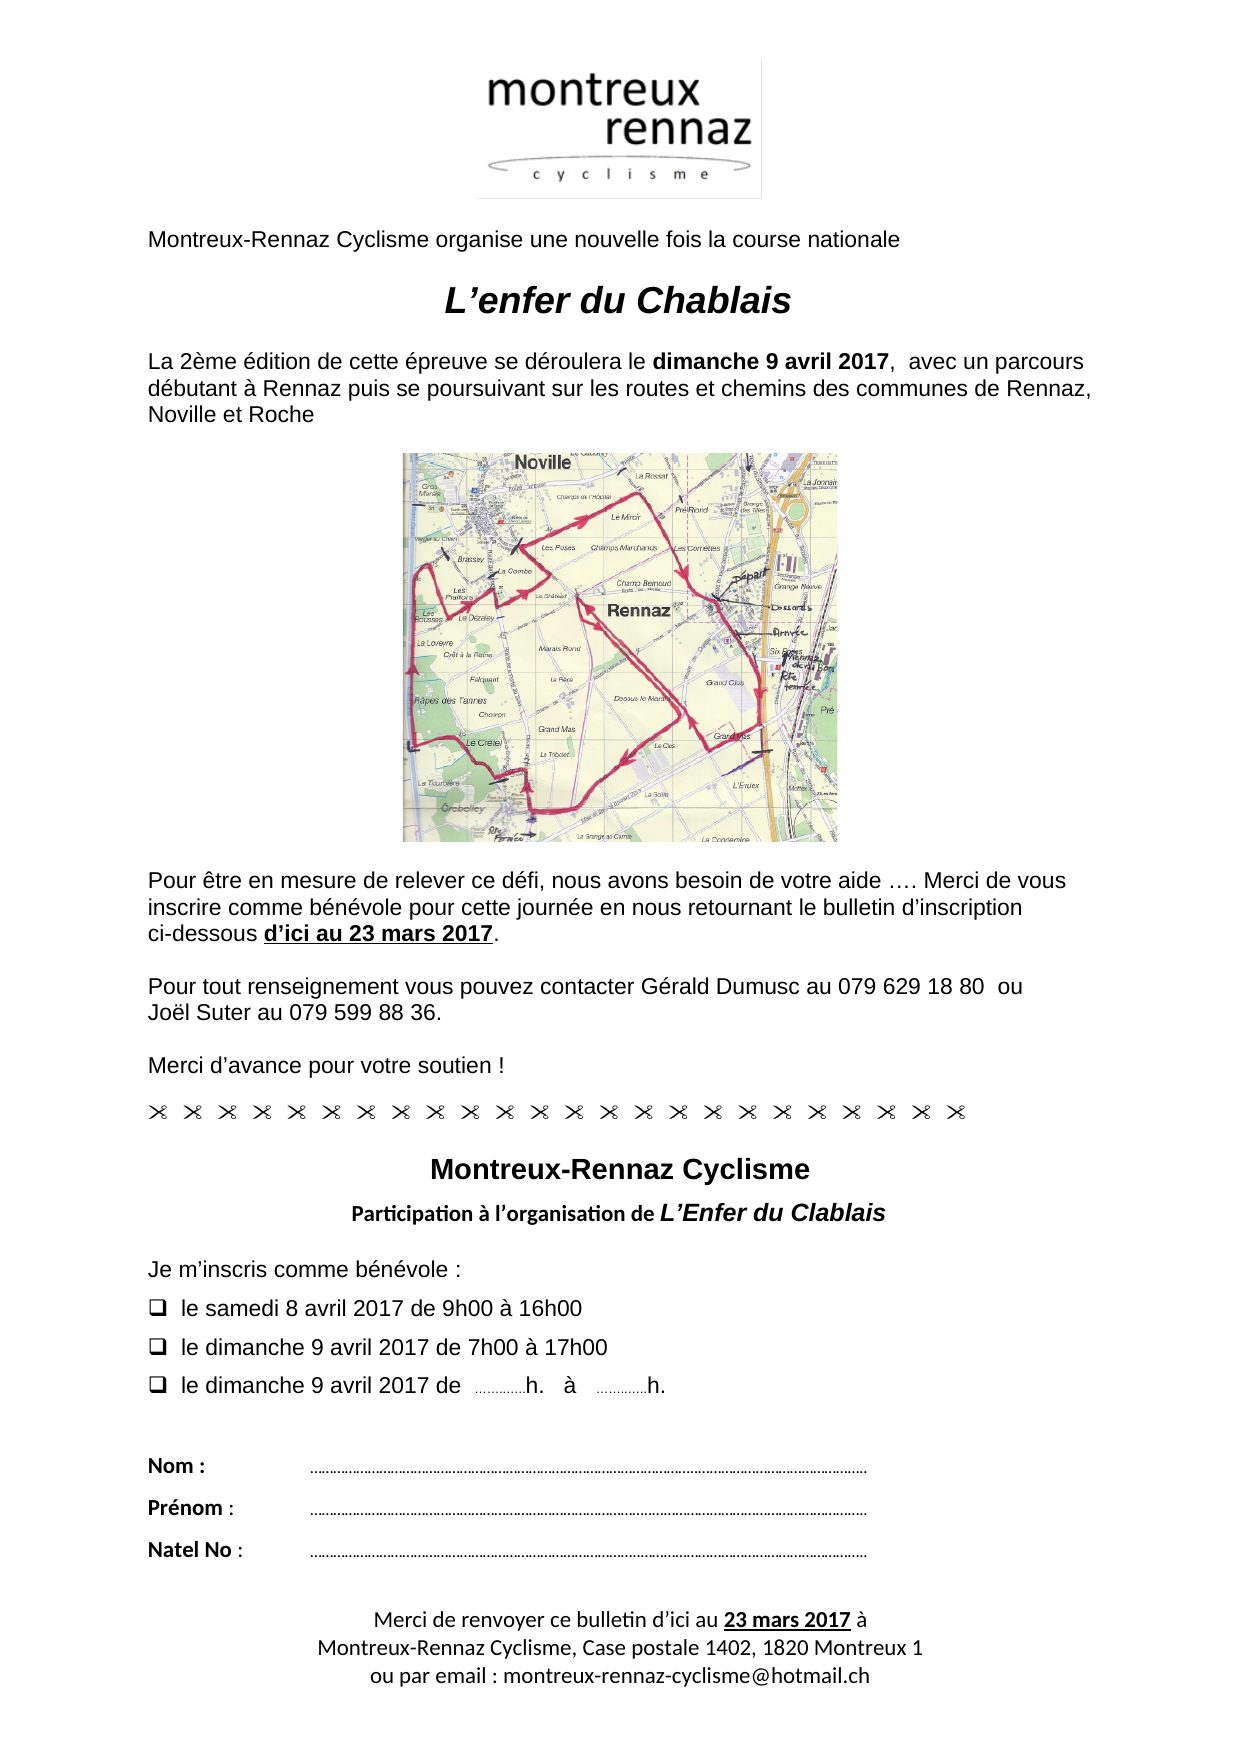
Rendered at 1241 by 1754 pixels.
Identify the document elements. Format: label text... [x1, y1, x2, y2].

subtitle Je m’inscris comme bénévole : [148, 1256, 1092, 1282]
text Montreux-Rennaz Cyclisme, Case postale 1402, 1820 Montreux 1 [148, 1633, 1092, 1661]
text Natel No : …………………………………………………………………………..………………………………………………….. [148, 1535, 1092, 1563]
text ou par email : montreux-rennaz-cyclisme@hotmail.ch [148, 1661, 1092, 1689]
text Joël Suter au 079 599 88 36. [148, 999, 1092, 1026]
text Pour être en mesure de relever ce défi, nous avons besoin de votre aide …. Merci de vous inscrire comme bénévole pour cette journée en nous retournant le bulletin d’inscription [148, 867, 1092, 920]
text Prénom : ……………………………………………………………………………..……………………………………………….. [148, 1493, 1092, 1521]
text Nom : ………………………………………………………………………………………..…………………………………….. [148, 1451, 1092, 1479]
text Merci de renvoyer ce bulletin d’ici au 23 mars 2017 à [148, 1605, 1092, 1633]
subtitle Montreux-Rennaz Cyclisme [148, 1152, 1092, 1185]
text Merci d’avance pour votre soutien ! [148, 1052, 1092, 1078]
subtitle le dimanche 9 avril 2017 de 7h00 à 17h00 [148, 1333, 1092, 1360]
text ci-dessous d’ici au 23 mars 2017. [148, 920, 1092, 947]
text La 2ème édition de cette épreuve se déroulera le dimanche 9 avril 2017, avec un parcours débutant à Rennaz puis se poursuivant sur les routes et chemins des communes de Rennaz, Noville et Roche [148, 348, 1092, 427]
text le dimanche 9 avril 2017 de ……..…..h. à ……..…..h. [148, 1372, 1092, 1399]
subtitle le samedi 8 avril 2017 de 9h00 à 16h00 [148, 1295, 1092, 1321]
picture [402, 453, 838, 842]
text L’enfer du Chablais [148, 279, 1092, 322]
text Pour tout renseignement vous pouvez contacter Gérald Dumusc au 079 629 18 80 ou [148, 973, 1092, 999]
text Montreux-Rennaz Cyclisme organise une nouvelle fois la course nationale [148, 226, 1092, 252]
picture [477, 59, 763, 200]
text Participation à l’organisation de L’Enfer du Clablais [148, 1198, 1092, 1227]
